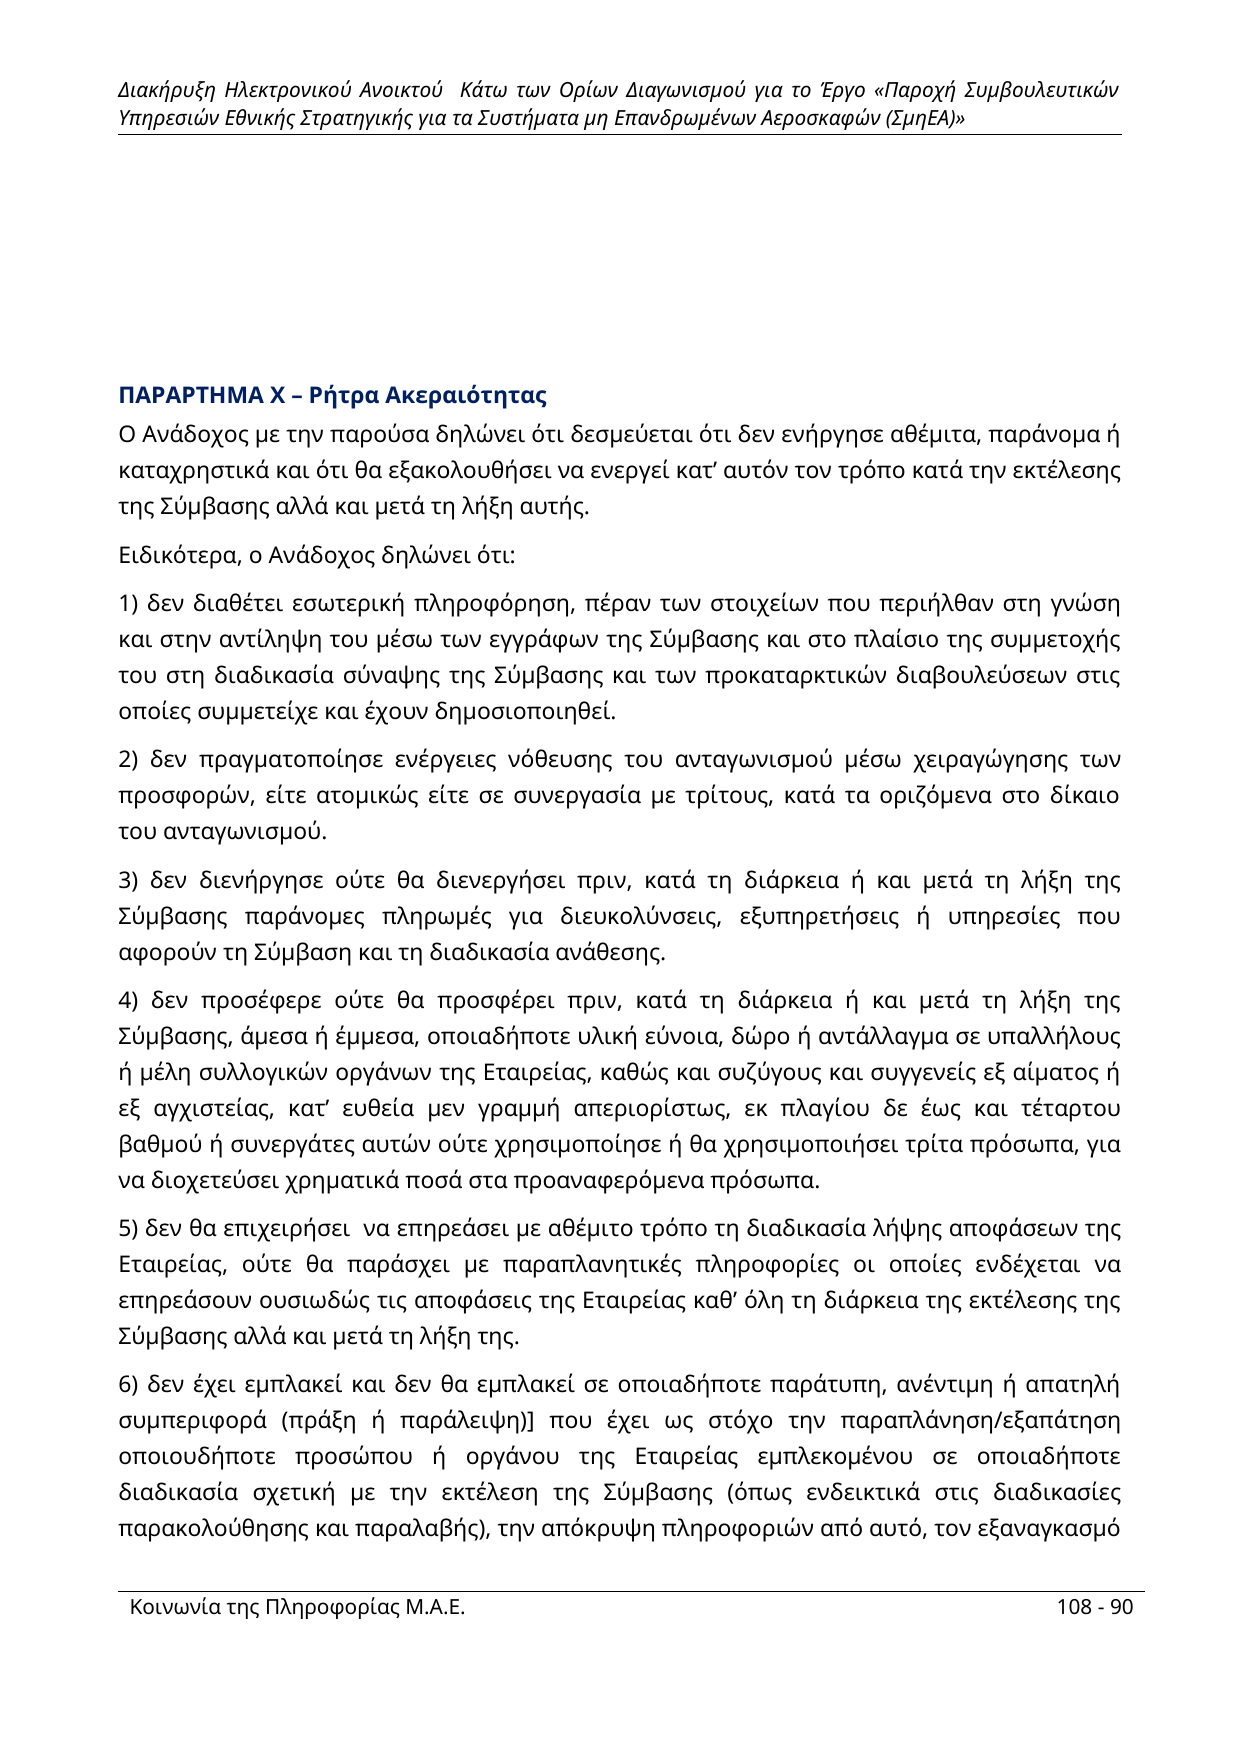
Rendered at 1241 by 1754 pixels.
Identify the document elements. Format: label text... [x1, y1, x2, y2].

text 3) δεν διενήργησε ούτε θα διενεργήσει πριν, κατά τη διάρκεια ή και μετά τη λήξη της Σύμβασης παράνομες πληρωμές για διευκολύνσεις, εξυπηρετήσεις ή υπηρεσίες που αφορούν τη Σύμβαση και τη διαδικασία ανάθεσης. [118, 864, 1122, 967]
text 1) δεν διαθέτει εσωτερική πληροφόρηση, πέραν των στοιχείων που περιήλθαν στη γνώση και στην αντίληψη του μέσω των εγγράφων της Σύμβασης και στο πλαίσιο της συμμετοχής του στη διαδικασία σύναψης της Σύμβασης και των προκαταρκτικών διαβουλεύσεων στις οποίες συμμετείχε και έχουν δημοσιοποιηθεί. [118, 587, 1122, 726]
text 2) δεν πραγματοποίησε ενέργειες νόθευσης του ανταγωνισμού μέσω χειραγώγησης των προσφορών, είτε ατομικώς είτε σε συνεργασία με τρίτους, κατά τα οριζόμενα στο δίκαιο του ανταγωνισμού. [118, 743, 1122, 846]
text Ο Ανάδοχος με την παρούσα δηλώνει ότι δεσμεύεται ότι δεν ενήργησε αθέμιτα, παράνομα ή καταχρηστικά και ότι θα εξακολουθήσει να ενεργεί κατ’ αυτόν τον τρόπο κατά την εκτέλεσης της Σύμβασης αλλά και μετά τη λήξη αυτής. [118, 418, 1122, 521]
text 4) δεν προσέφερε ούτε θα προσφέρει πριν, κατά τη διάρκεια ή και μετά τη λήξη της Σύμβασης, άμεσα ή έμμεσα, οποιαδήποτε υλική εύνοια, δώρο ή αντάλλαγμα σε υπαλλήλους ή μέλη συλλογικών οργάνων της Εταιρείας, καθώς και συζύγους και συγγενείς εξ αίματος ή εξ αγχιστείας, κατ’ ευθεία μεν γραμμή απεριορίστως, εκ πλαγίου δε έως και τέταρτου βαθμού ή συνεργάτες αυτών ούτε χρησιμοποίησε ή θα χρησιμοποιήσει τρίτα πρόσωπα, για να διοχετεύσει χρηματικά ποσά στα προαναφερόμενα πρόσωπα. [118, 984, 1122, 1195]
text 5) δεν θα επιχειρήσει να επηρεάσει με αθέμιτο τρόπο τη διαδικασία λήψης αποφάσεων της Εταιρείας, ούτε θα παράσχει με παραπλανητικές πληροφορίες οι οποίες ενδέχεται να επηρεάσουν ουσιωδώς τις αποφάσεις της Εταιρείας καθ’ όλη τη διάρκεια της εκτέλεσης της Σύμβασης αλλά και μετά τη λήξη της. [118, 1212, 1122, 1351]
subtitle ΠΑΡΑΡΤΗΜΑ X – Ρήτρα Ακεραιότητας [118, 379, 1122, 410]
text Ειδικότερα, ο Ανάδοχος δηλώνει ότι: [118, 539, 1122, 570]
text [118, 1368, 1122, 1543]
